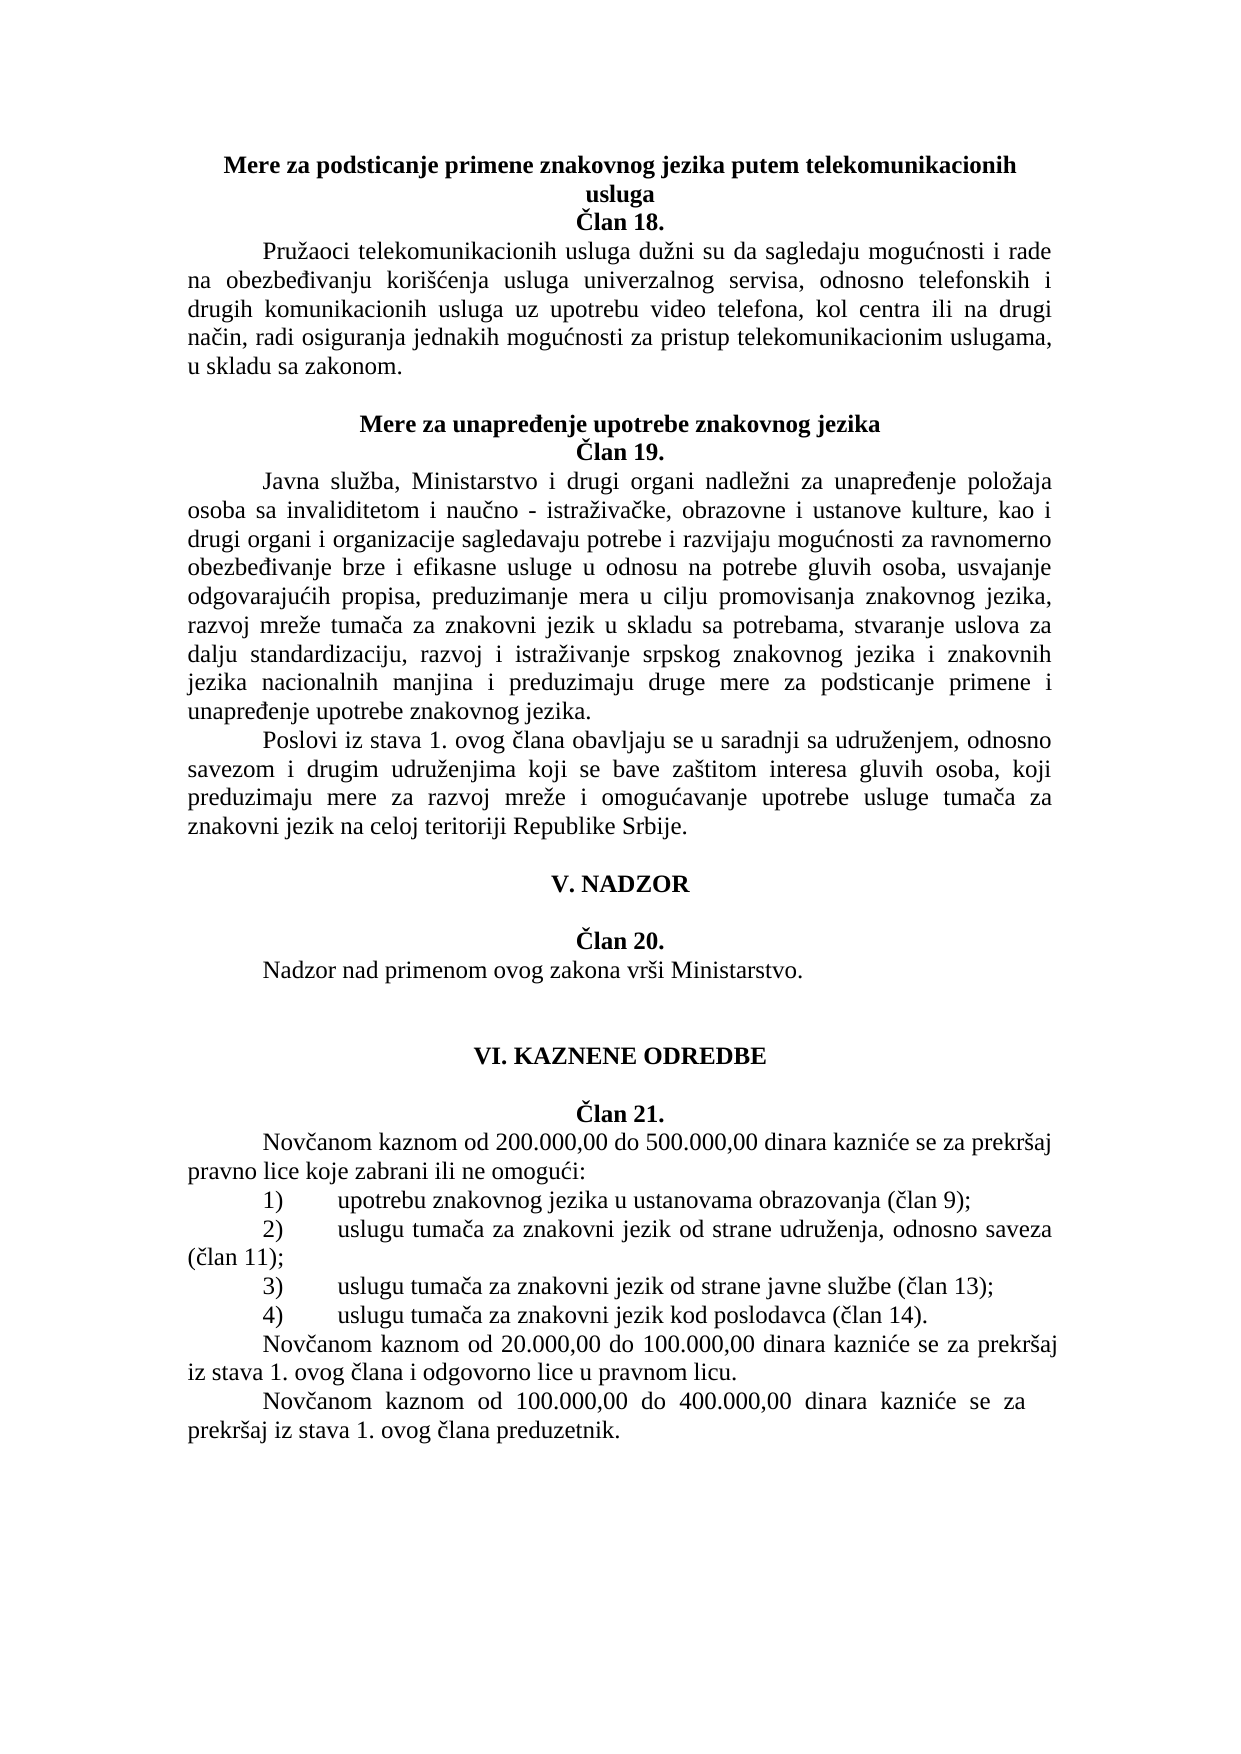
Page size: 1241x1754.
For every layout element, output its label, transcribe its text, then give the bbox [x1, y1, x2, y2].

list upotrebu znakovnog jezika u ustanovama obrazovanja (član 9); [187, 1185, 1053, 1214]
text Član 18. [187, 207, 1053, 236]
list uslugu tumača za znakovni jezik kod poslodavca (član 14). [187, 1300, 1053, 1329]
list uslugu tumača za znakovni jezik od strane javne službe (član 13); [187, 1271, 1053, 1300]
text Novčanom kaznom od 100.000,00 do 400.000,00 dinara kazniće se za prekršaj iz stava 1. ovog člana preduzetnik. [187, 1386, 1027, 1444]
text Javna služba, Ministarstvo i drugi organi nadležni za unapređenje položaja osoba sa invaliditetom i naučno - istraživačke, obrazovne i ustanove kulture, kao i drugi organi i organizacije sagledavaju potrebe i razvijaju mogućnosti za ravnomerno obezbeđivanje brze i efikasne usluge u odnosu na potrebe gluvih osoba, usvajanje odgovarajućih propisa, preduzimanje mera u cilju promovisanja znakovnog jezika, razvoj mreže tumača za znakovni jezik u skladu sa potrebama, stvaranje uslova za dalju standardizaciju, razvoj i istraživanje srpskog znakovnog jezika i znakovnih jezika nacionalnih manjina i preduzimaju druge mere za podsticanje primene i unapređenje upotrebe znakovnog jezika. [187, 466, 1053, 725]
text Član 21. [187, 1099, 1053, 1127]
text Član 19. [187, 437, 1053, 466]
text V. NADZOR [187, 869, 1053, 897]
text Mere za unapređenje upotrebe znakovnog jezika [187, 409, 1053, 437]
text Novčanom kaznom od 20.000,00 do 100.000,00 dinara kazniće se za prekršaj iz stava 1. ovog člana i odgovorno lice u pravnom licu. [187, 1329, 1059, 1386]
text Član 20. [187, 926, 1053, 955]
text Nadzor nad primenom ovog zakona vrši Ministarstvo. [187, 955, 1053, 984]
text Poslovi iz stava 1. ovog člana obavljaju se u saradnji sa udruženjem, odnosno savezom i drugim udruženjima koji se bave zaštitom interesa gluvih osoba, koji preduzimaju mere za razvoj mreže i omogućavanje upotrebe usluge tumača za znakovni jezik na celoj teritoriji Republike Srbije. [187, 725, 1053, 840]
text Pružaoci telekomunikacionih usluga dužni su da sagledaju mogućnosti i rade na obezbeđivanju korišćenja usluga univerzalnog servisa, odnosno telefonskih i drugih komunikacionih usluga uz upotrebu video telefona, kol centra ili na drugi način, radi osiguranja jednakih mogućnosti za pristup telekomunikacionim uslugama, u skladu sa zakonom. [187, 236, 1053, 380]
text Mere za podsticanje primene znakovnog jezika putem telekomunikacionih usluga [187, 150, 1053, 207]
list uslugu tumača za znakovni jezik od strane udruženja, odnosno saveza (član 11); [187, 1214, 1053, 1271]
text VI. KAZNENE ODREDBE [187, 1041, 1053, 1070]
text Novčanom kaznom od 200.000,00 do 500.000,00 dinara kazniće se za prekršaj pravno lice koje zabrani ili ne omogući: [187, 1127, 1053, 1185]
